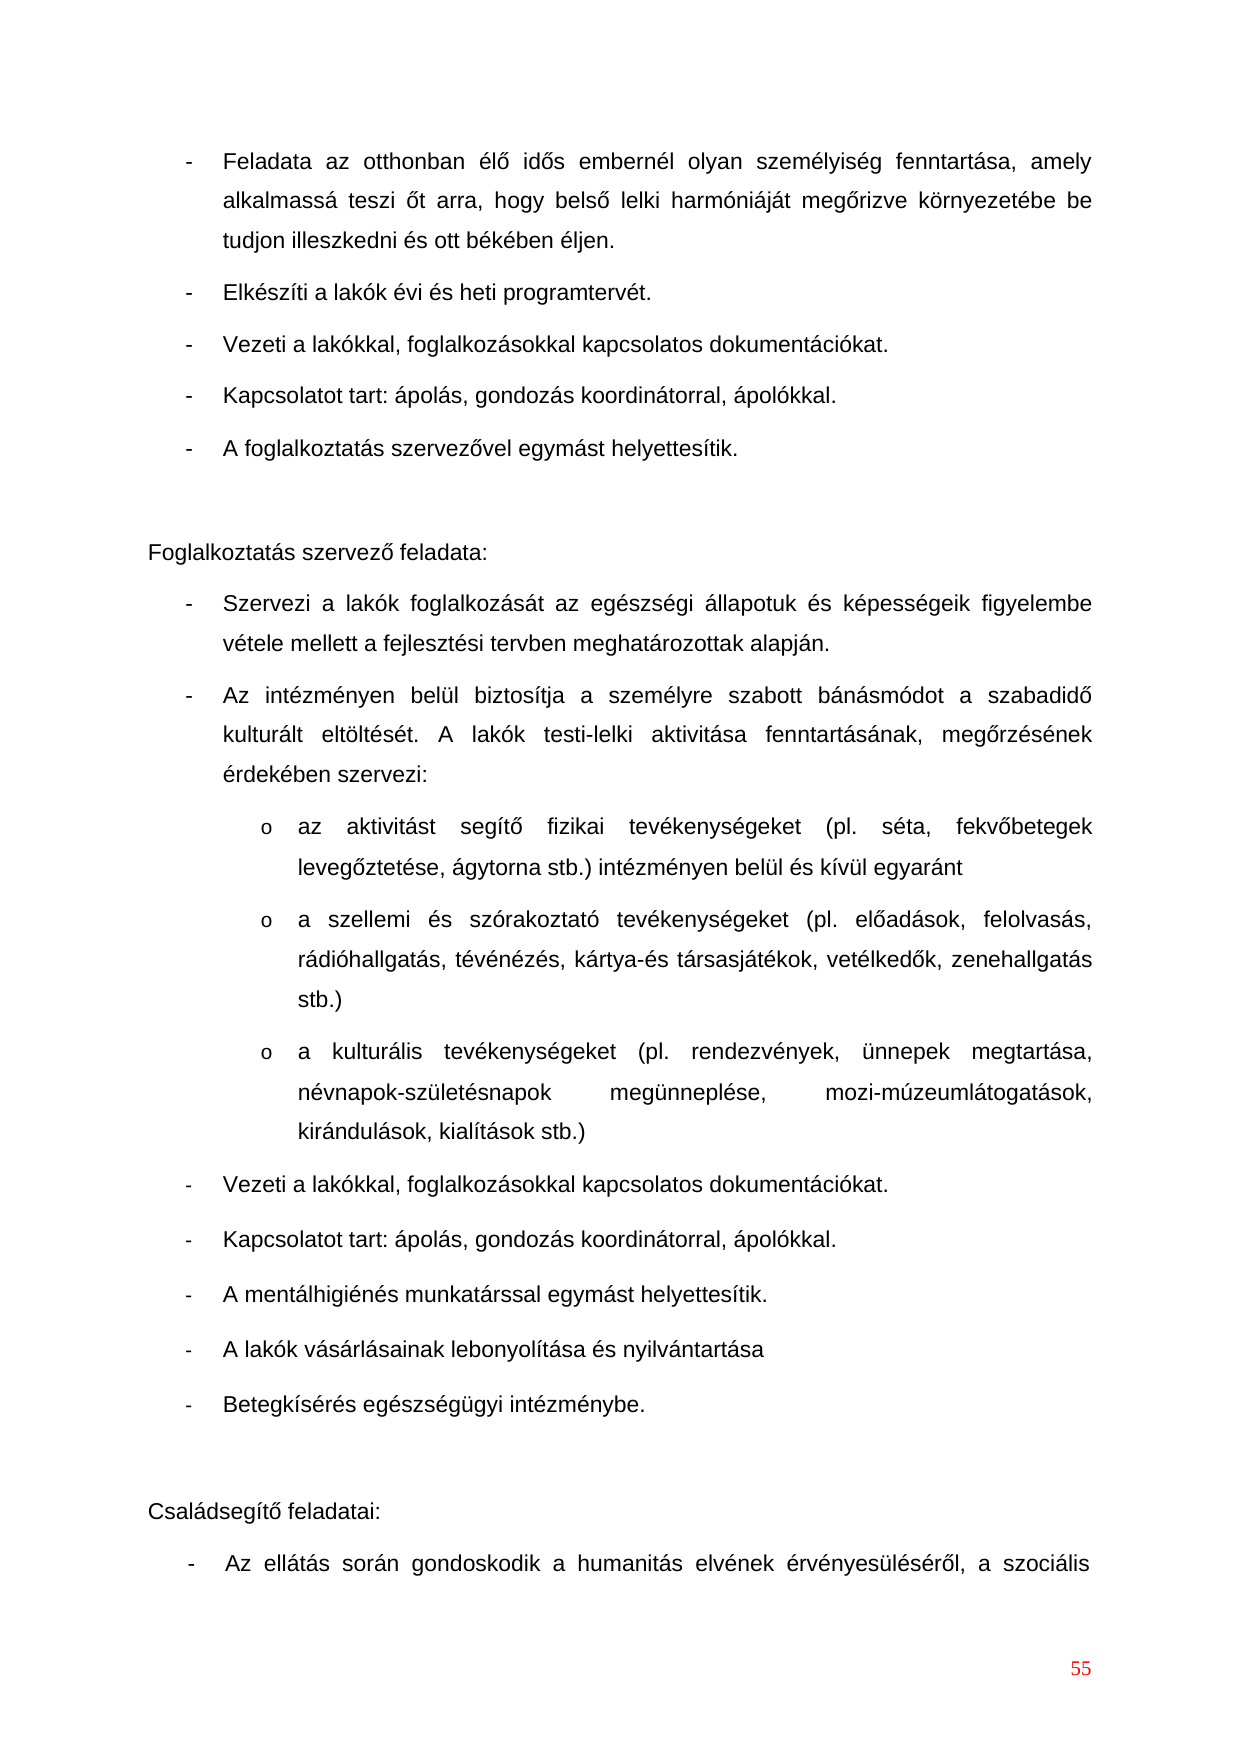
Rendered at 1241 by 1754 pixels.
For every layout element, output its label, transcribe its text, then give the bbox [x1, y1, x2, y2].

list A foglalkoztatás szervezővel egymást helyettesítik. [185, 434, 1093, 461]
list Kapcsolatot tart: ápolás, gondozás koordinátorral, ápolókkal. [185, 1225, 1093, 1254]
list Feladata az otthonban élő idős embernél olyan személyiség fenntartása, amely alkalmassá teszi őt arra, hogy belső lelki harmóniáját megőrizve környezetébe be tudjon illeszkedni és ott békében éljen. [185, 148, 1093, 253]
text Családsegítő feladatai: [148, 1498, 1093, 1524]
list Vezeti a lakókkal, foglalkozásokkal kapcsolatos dokumentációkat. [185, 1170, 1093, 1199]
text Foglalkoztatás szervező feladata: [148, 538, 1093, 565]
list Elkészíti a lakók évi és heti programtervét. [185, 278, 1093, 305]
list Az intézményen belül biztosítja a személyre szabott bánásmódot a szabadidő kulturált eltöltését. A lakók testi-lelki aktivitása fenntartásának, megőrzésének érdekében szervezi: [185, 682, 1093, 787]
list Vezeti a lakókkal, foglalkozásokkal kapcsolatos dokumentációkat. [185, 331, 1093, 357]
list Kapcsolatot tart: ápolás, gondozás koordinátorral, ápolókkal. [185, 382, 1093, 409]
list A mentálhigiénés munkatárssal egymást helyettesítik. [185, 1280, 1093, 1309]
list A lakók vásárlásainak lebonyolítása és nyilvántartása [185, 1336, 1093, 1364]
list a kulturális tevékenységeket (pl. rendezvények, ünnepek megtartása, névnapok-születésnapok megünneplése, mozi-múzeumlátogatások, kirándulások, kialítások stb.) [260, 1038, 1093, 1144]
list a szellemi és szórakoztató tevékenységeket (pl. előadások, felolvasás, rádióhallgatás, tévénézés, kártya-és társasjátékok, vetélkedők, zenehallgatás stb.) [260, 906, 1093, 1012]
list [187, 1550, 1091, 1576]
list az aktivitást segítő fizikai tevékenységeket (pl. séta, fekvőbetegek levegőztetése, ágytorna stb.) intézményen belül és kívül egyaránt [260, 813, 1093, 880]
list Szervezi a lakók foglalkozását az egészségi állapotuk és képességeik figyelembe vétele mellett a fejlesztési tervben meghatározottak alapján. [185, 590, 1093, 656]
list Betegkísérés egészségügyi intézménybe. [185, 1391, 1093, 1419]
